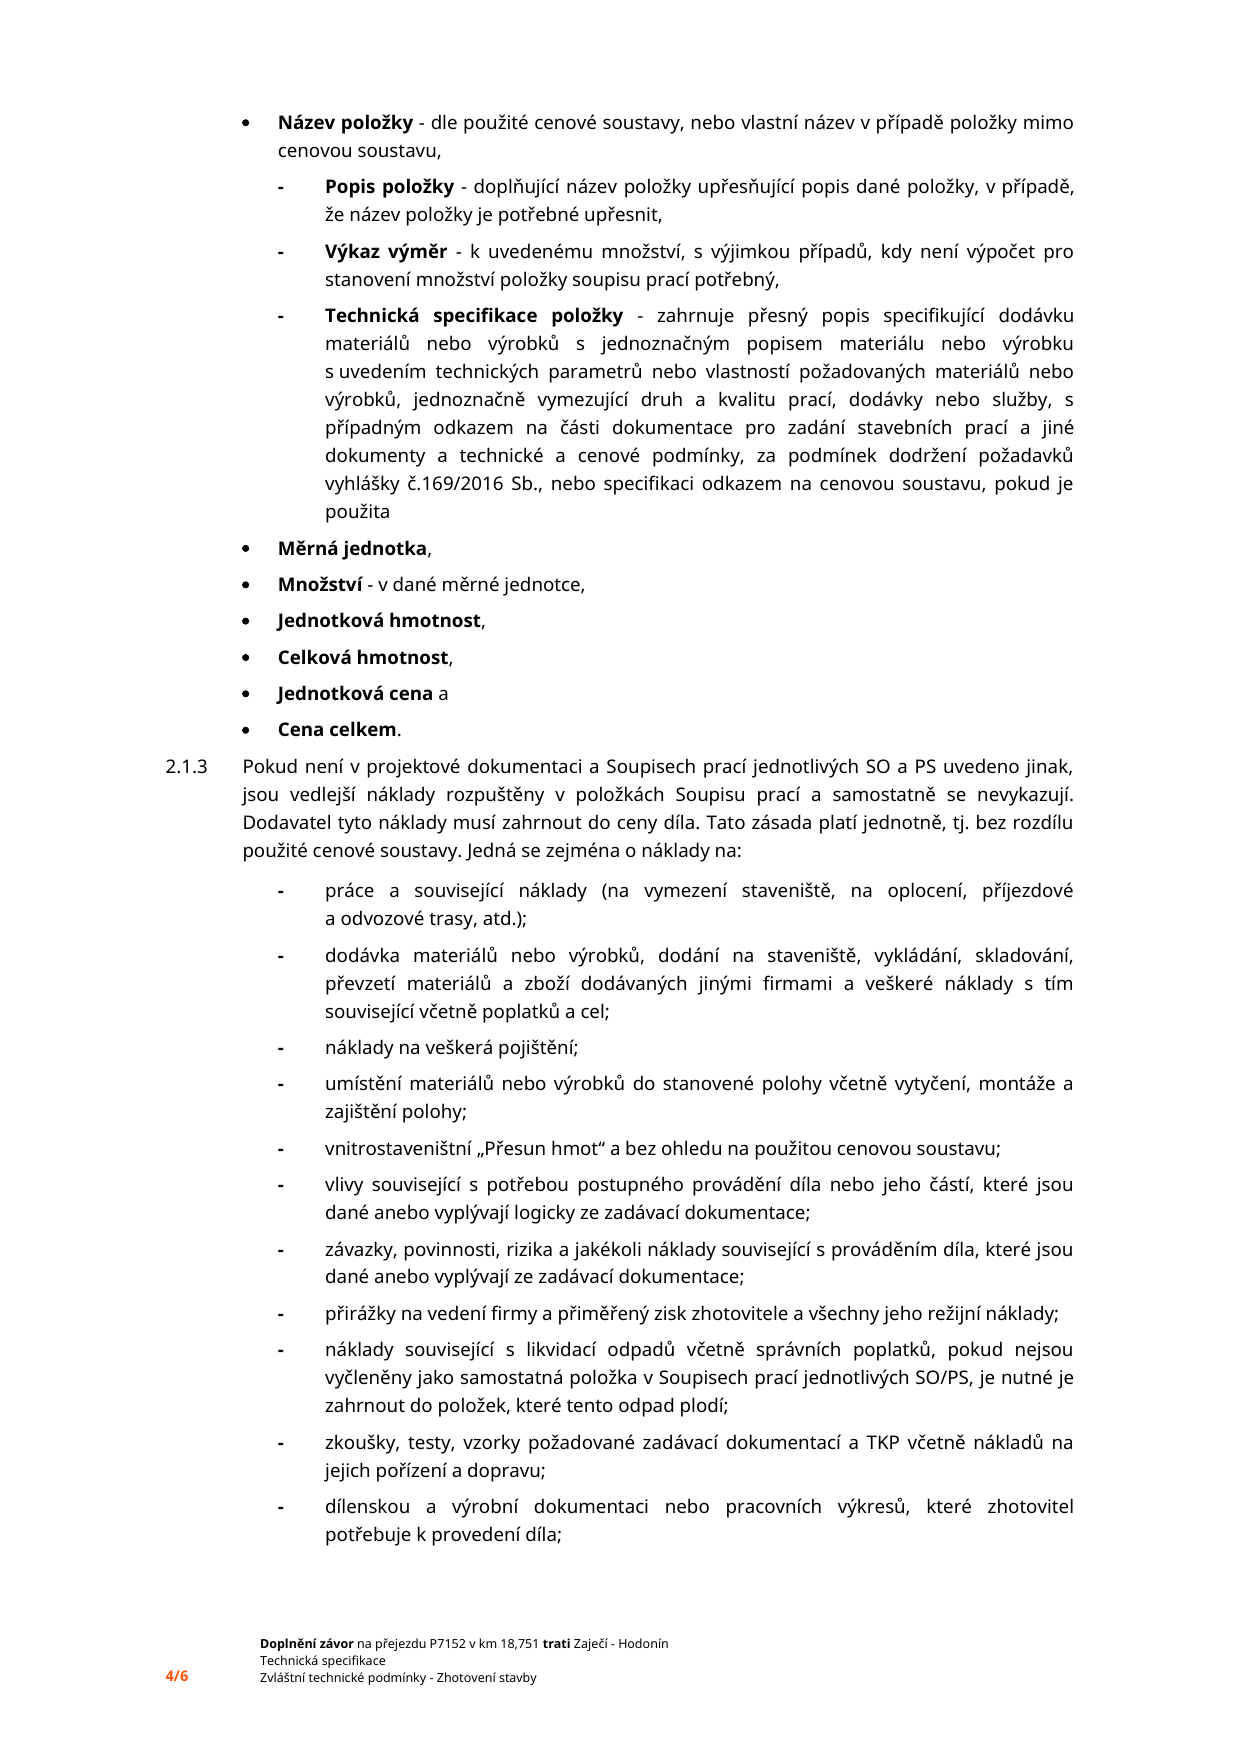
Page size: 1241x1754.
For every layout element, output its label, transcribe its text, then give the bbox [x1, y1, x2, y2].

text zkoušky, testy, vzorky požadované zadávací dokumentací a TKP včetně nákladů na jejich pořízení a dopravu; [278, 1429, 1075, 1482]
text Technická specifikace položky - zahrnuje přesný popis specifikující dodávku materiálů nebo výrobků s jednoznačným popisem materiálu nebo výrobku s uvedením technických parametrů nebo vlastností požadovaných materiálů nebo výrobků, jednoznačně vymezující druh a kvalitu prací, dodávky nebo služby, s případným odkazem na části dokumentace pro zadání stavebních prací a jiné dokumenty a technické a cenové podmínky, za podmínek dodržení požadavků vyhlášky č.169/2016 Sb., nebo specifikaci odkazem na cenovou soustavu, pokud je použita [278, 302, 1075, 524]
text přirážky na vedení firmy a přiměřený zisk zhotovitele a všechny jeho režijní náklady; [278, 1300, 1075, 1326]
text Cena celkem. [242, 717, 1075, 742]
text dodávka materiálů nebo výrobků, dodání na staveniště, vykládání, skladování, převzetí materiálů a zboží dodávaných jinými firmami a veškeré náklady s tím související včetně poplatků a cel; [278, 942, 1075, 1023]
text vlivy související s potřebou postupného provádění díla nebo jeho částí, které jsou dané anebo vyplývají logicky ze zadávací dokumentace; [278, 1171, 1075, 1225]
text Pokud není v projektové dokumentaci a Soupisech prací jednotlivých SO a PS uvedeno jinak, jsou vedlejší náklady rozpuštěny v položkách Soupisu prací a samostatně se nevykazují. Dodavatel tyto náklady musí zahrnout do ceny díla. Tato zásada platí jednotně, tj. bez rozdílu použité cenové soustavy. Jedná se zejména o náklady na: [165, 753, 1075, 863]
text Jednotková cena a [242, 680, 1075, 706]
text závazky, povinnosti, rizika a jakékoli náklady související s prováděním díla, které jsou dané anebo vyplývají ze zadávací dokumentace; [278, 1236, 1075, 1289]
text Jednotková hmotnost, [242, 608, 1075, 633]
text vnitrostaveništní „Přesun hmot“ a bez ohledu na použitou cenovou soustavu; [278, 1135, 1075, 1161]
text Výkaz výměr - k uvedenému množství, s výjimkou případů, kdy není výpočet pro stanovení množství položky soupisu prací potřebný, [278, 238, 1075, 292]
text náklady na veškerá pojištění; [278, 1034, 1075, 1060]
text Popis položky - doplňující název položky upřesňující popis dané položky, v případě, že název položky je potřebné upřesnit, [278, 174, 1075, 227]
text Název položky - dle použité cenové soustavy, nebo vlastní název v případě položky mimo cenovou soustavu, [242, 109, 1075, 163]
text Měrná jednotka, [242, 535, 1075, 560]
text Množství - v dané měrné jednotce, [242, 571, 1075, 597]
text práce a související náklady (na vymezení staveniště, na oplocení, příjezdové a odvozové trasy, atd.); [278, 878, 1075, 931]
text náklady související s likvidací odpadů včetně správních poplatků, pokud nejsou vyčleněny jako samostatná položka v Soupisech prací jednotlivých SO/PS, je nutné je zahrnout do položek, které tento odpad plodí; [278, 1337, 1075, 1418]
text umístění materiálů nebo výrobků do stanovené polohy včetně vytyčení, montáže a zajištění polohy; [278, 1071, 1075, 1124]
text dílenskou a výrobní dokumentaci nebo pracovních výkresů, které zhotovitel potřebuje k provedení díla; [278, 1493, 1075, 1547]
text Celková hmotnost, [242, 644, 1075, 669]
